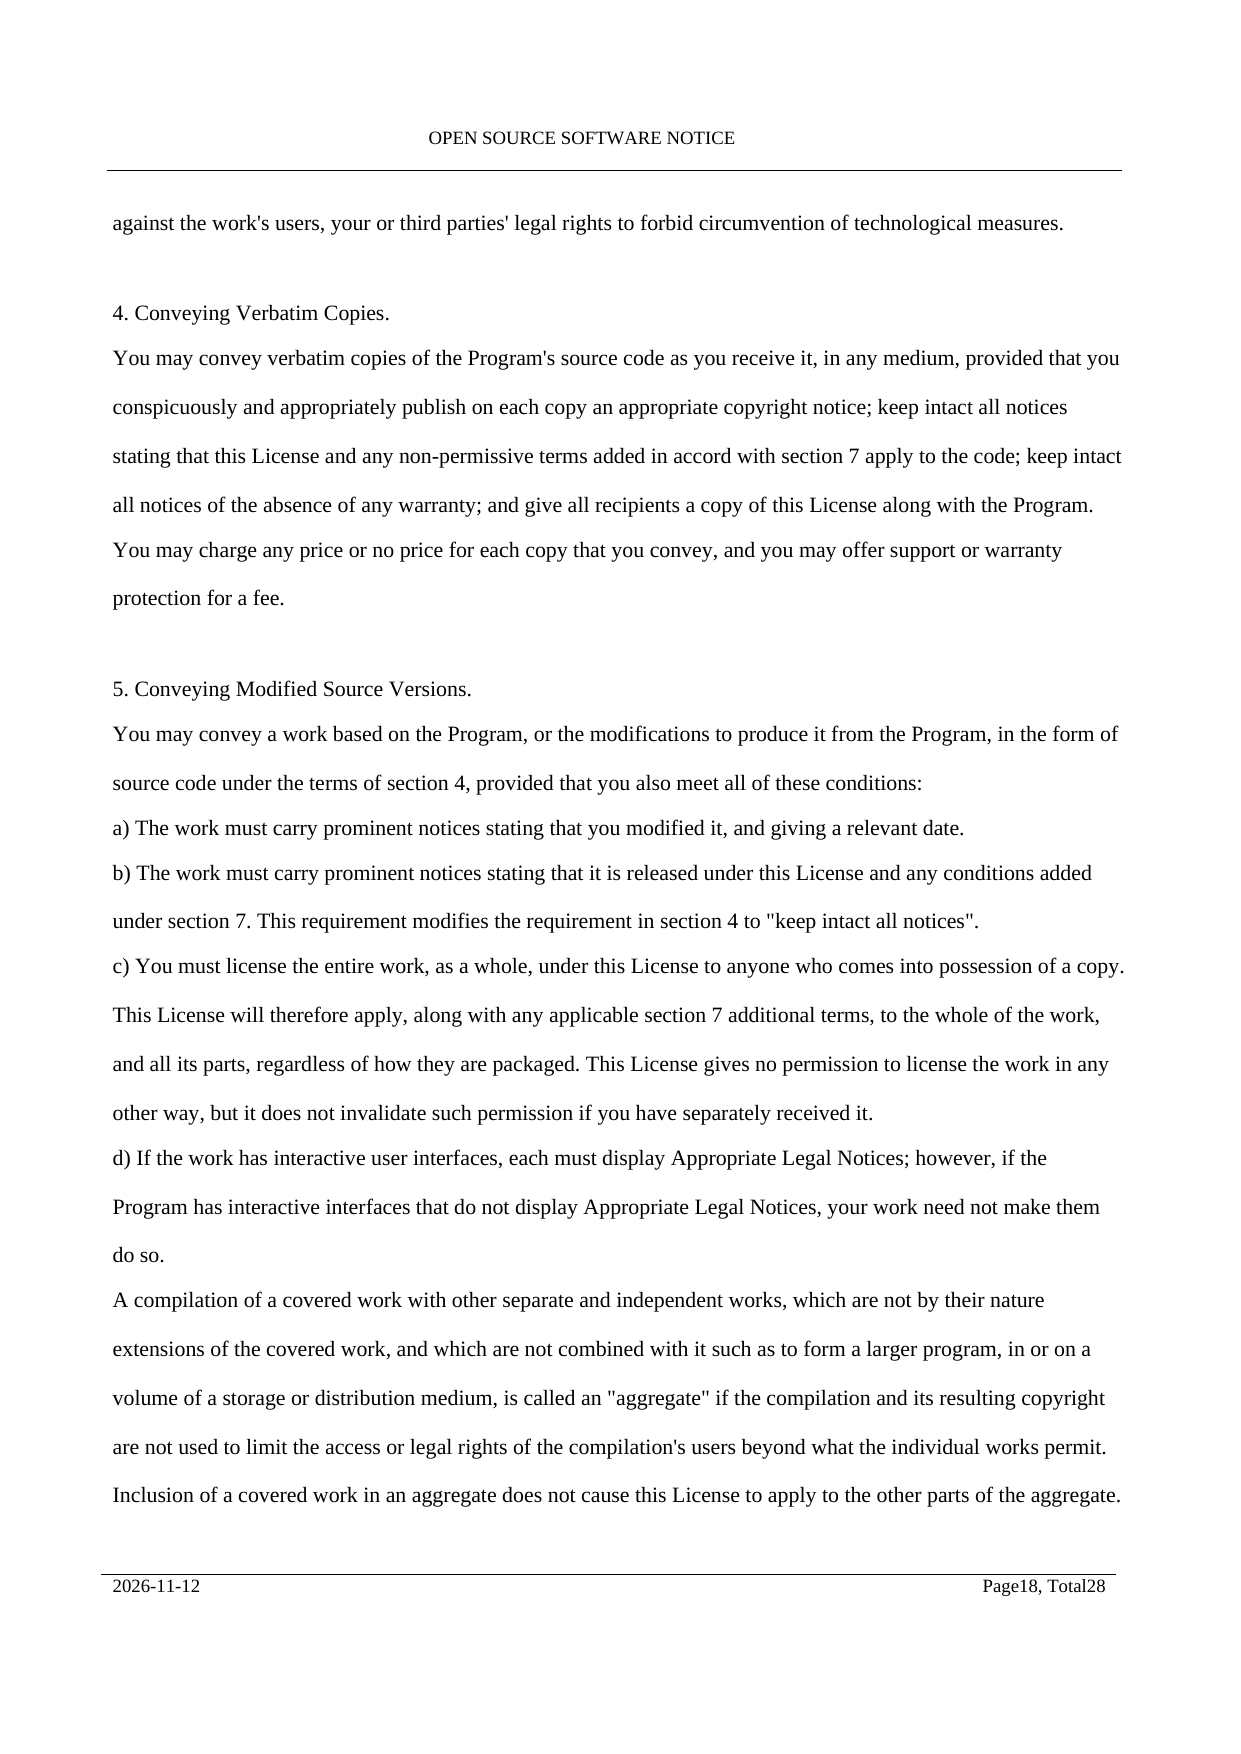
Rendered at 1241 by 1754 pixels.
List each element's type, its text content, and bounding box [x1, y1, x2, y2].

text c) You must license the entire work, as a whole, under this License to anyone who comes into possession of a copy. This License will therefore apply, along with any applicable section 7 additional terms, to the whole of the work, and all its parts, regardless of how they are packaged. This License gives no permission to license the work in any other way, but it does not invalidate such permission if you have separately received it. [112, 950, 1128, 1129]
text You may convey verbatim copies of the Program's source code as you receive it, in any medium, provided that you conspicuously and appropriately publish on each copy an appropriate copyright notice; keep intact all notices stating that this License and any non-permissive terms added in accord with section 7 apply to the code; keep intact all notices of the absence of any warranty; and give all recipients a copy of this License along with the Program. [112, 342, 1128, 520]
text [112, 206, 1128, 239]
text d) If the work has interactive user interfaces, each must display Appropriate Legal Notices; however, if the Program has interactive interfaces that do not display Appropriate Legal Notices, your work need not make them do so. [112, 1141, 1128, 1271]
text You may convey a work based on the Program, or the modifications to produce it from the Program, in the form of source code under the terms of section 4, provided that you also meet all of these conditions: [112, 717, 1128, 798]
text 4. Conveying Verbatim Copies. [112, 297, 1128, 329]
text b) The work must carry prominent notices stating that it is released under this License and any conditions added under section 7. This requirement modifies the requirement in section 4 to "keep intact all notices". [112, 856, 1128, 937]
text A compilation of a covered work with other separate and independent works, which are not by their nature extensions of the covered work, and which are not combined with it such as to form a larger program, in or on a volume of a storage or distribution medium, is called an "aggregate" if the compilation and its resulting copyright are not used to limit the access or legal rights of the compilation's users beyond what the individual works permit. Inclusion of a covered work in an aggregate does not cause this License to apply to the other parts of the aggregate. [112, 1284, 1128, 1511]
text a) The work must carry prominent notices stating that you modified it, and giving a relevant date. [112, 811, 1128, 843]
text You may charge any price or no price for each copy that you convey, and you may offer support or warranty protection for a fee. [112, 533, 1128, 614]
text 5. Conveying Modified Source Versions. [112, 672, 1128, 704]
